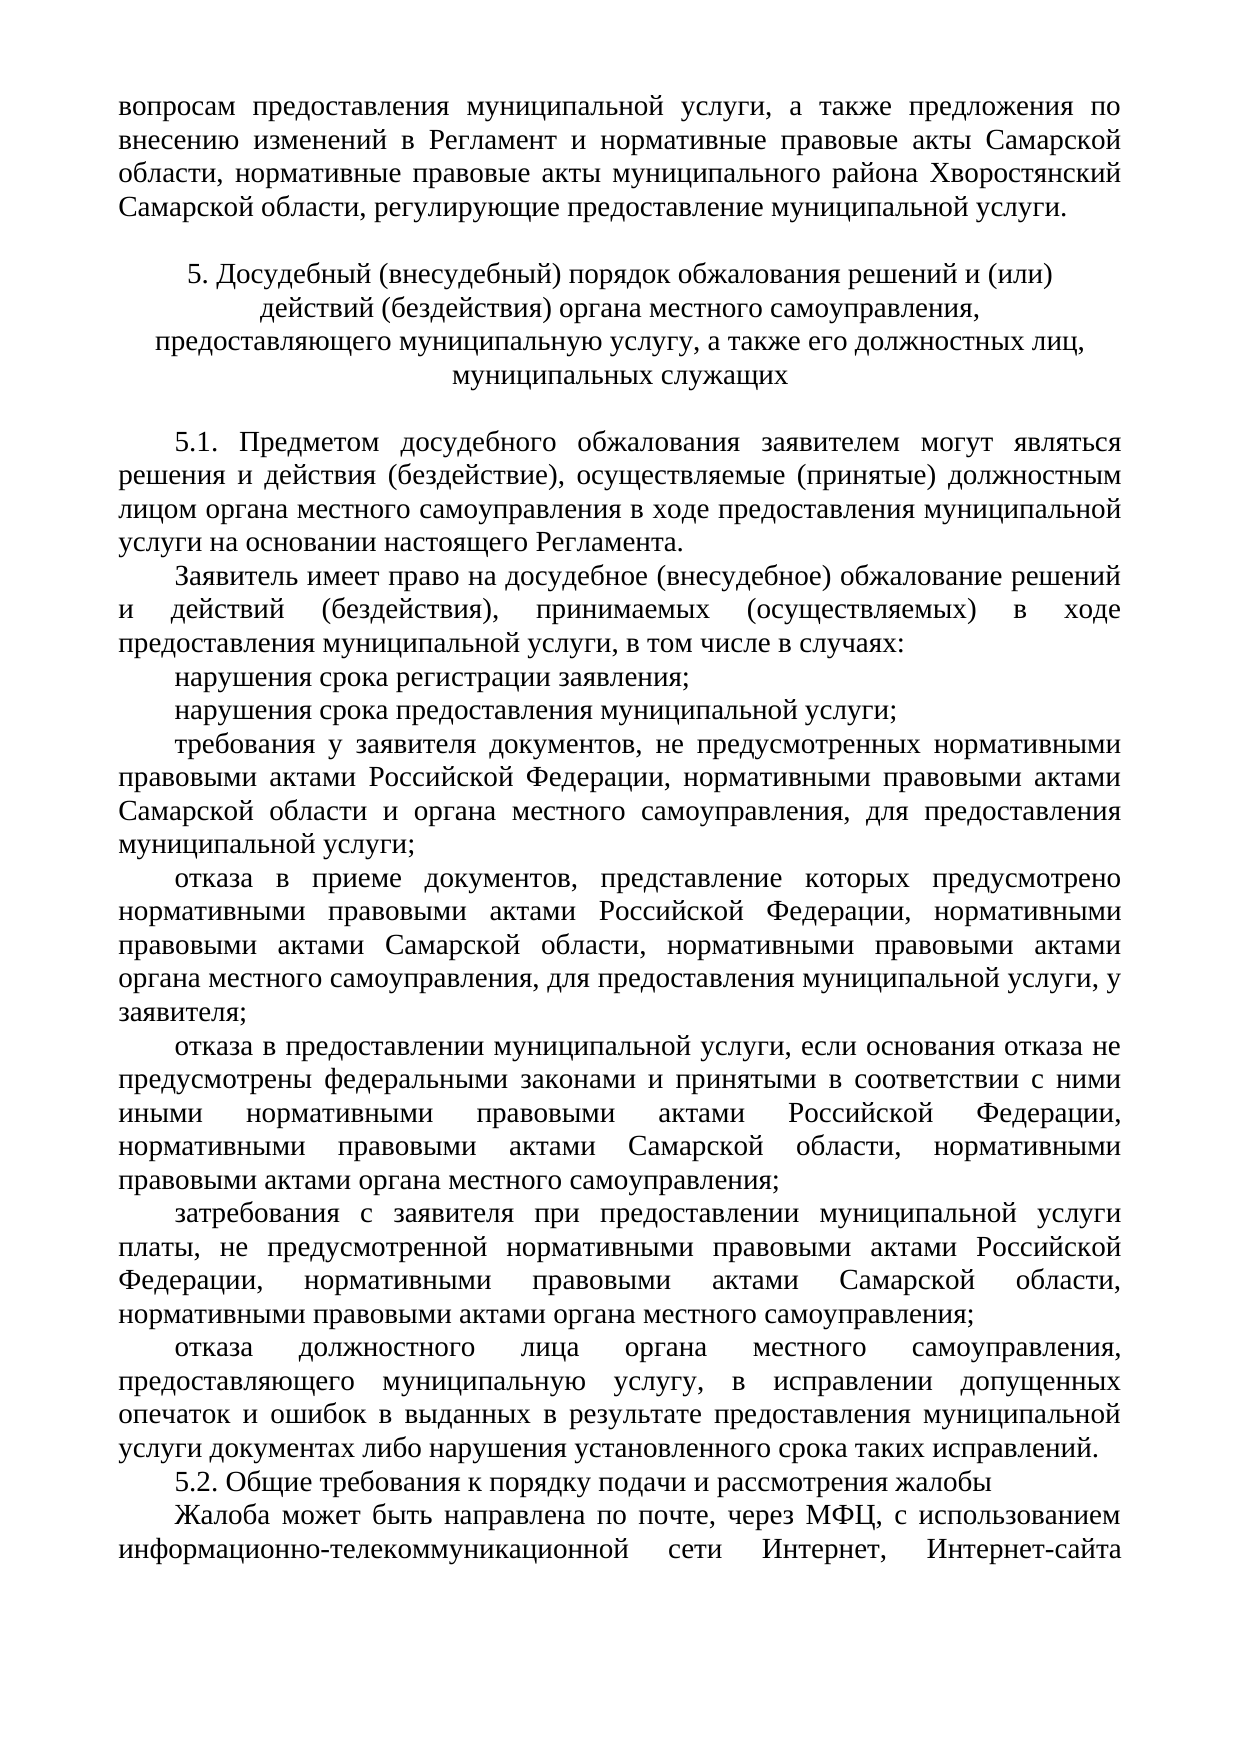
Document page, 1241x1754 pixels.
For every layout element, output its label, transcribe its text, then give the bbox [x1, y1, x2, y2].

text требования у заявителя документов, не предусмотренных нормативными правовыми актами Российской Федерации, нормативными правовыми актами Самарской области и органа местного самоуправления, для предоставления муниципальной услуги; [118, 726, 1122, 860]
text отказа в предоставлении муниципальной услуги, если основания отказа не предусмотрены федеральными законами и принятыми в соответствии с ними иными нормативными правовыми актами Российской Федерации, нормативными правовыми актами Самарской области, нормативными правовыми актами органа местного самоуправления; [118, 1028, 1122, 1195]
text Заявитель имеет право на досудебное (внесудебное) обжалование решений и действий (бездействия), принимаемых (осуществляемых) в ходе предоставления муниципальной услуги, в том числе в случаях: [118, 558, 1122, 659]
text 5.2. Общие требования к порядку подачи и рассмотрения жалобы [118, 1464, 1122, 1497]
text нарушения срока регистрации заявления; [118, 659, 1122, 692]
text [118, 1497, 1122, 1564]
text отказа в приеме документов, представление которых предусмотрено нормативными правовыми актами Российской Федерации, нормативными правовыми актами Самарской области, нормативными правовыми актами органа местного самоуправления, для предоставления муниципальной услуги, у заявителя; [118, 860, 1122, 1028]
text отказа должностного лица органа местного самоуправления, предоставляющего муниципальную услугу, в исправлении допущенных опечаток и ошибок в выданных в результате предоставления муниципальной услуги документах либо нарушения установленного срока таких исправлений. [118, 1329, 1122, 1464]
text предоставляющего муниципальную услугу, а также его должностных лиц, муниципальных служащих [118, 323, 1122, 390]
text 5. Досудебный (внесудебный) порядок обжалования решений и (или) [118, 256, 1122, 290]
text действий (бездействия) органа местного самоуправления, [118, 290, 1122, 323]
text нарушения срока предоставления муниципальной услуги; [118, 692, 1122, 726]
text 5.1. Предметом досудебного обжалования заявителем могут являться решения и действия (бездействие), осуществляемые (принятые) должностным лицом органа местного самоуправления в ходе предоставления муниципальной услуги на основании настоящего Регламента. [118, 424, 1122, 558]
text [118, 88, 1122, 223]
text затребования с заявителя при предоставлении муниципальной услуги платы, не предусмотренной нормативными правовыми актами Российской Федерации, нормативными правовыми актами Самарской области, нормативными правовыми актами органа местного самоуправления; [118, 1195, 1122, 1329]
